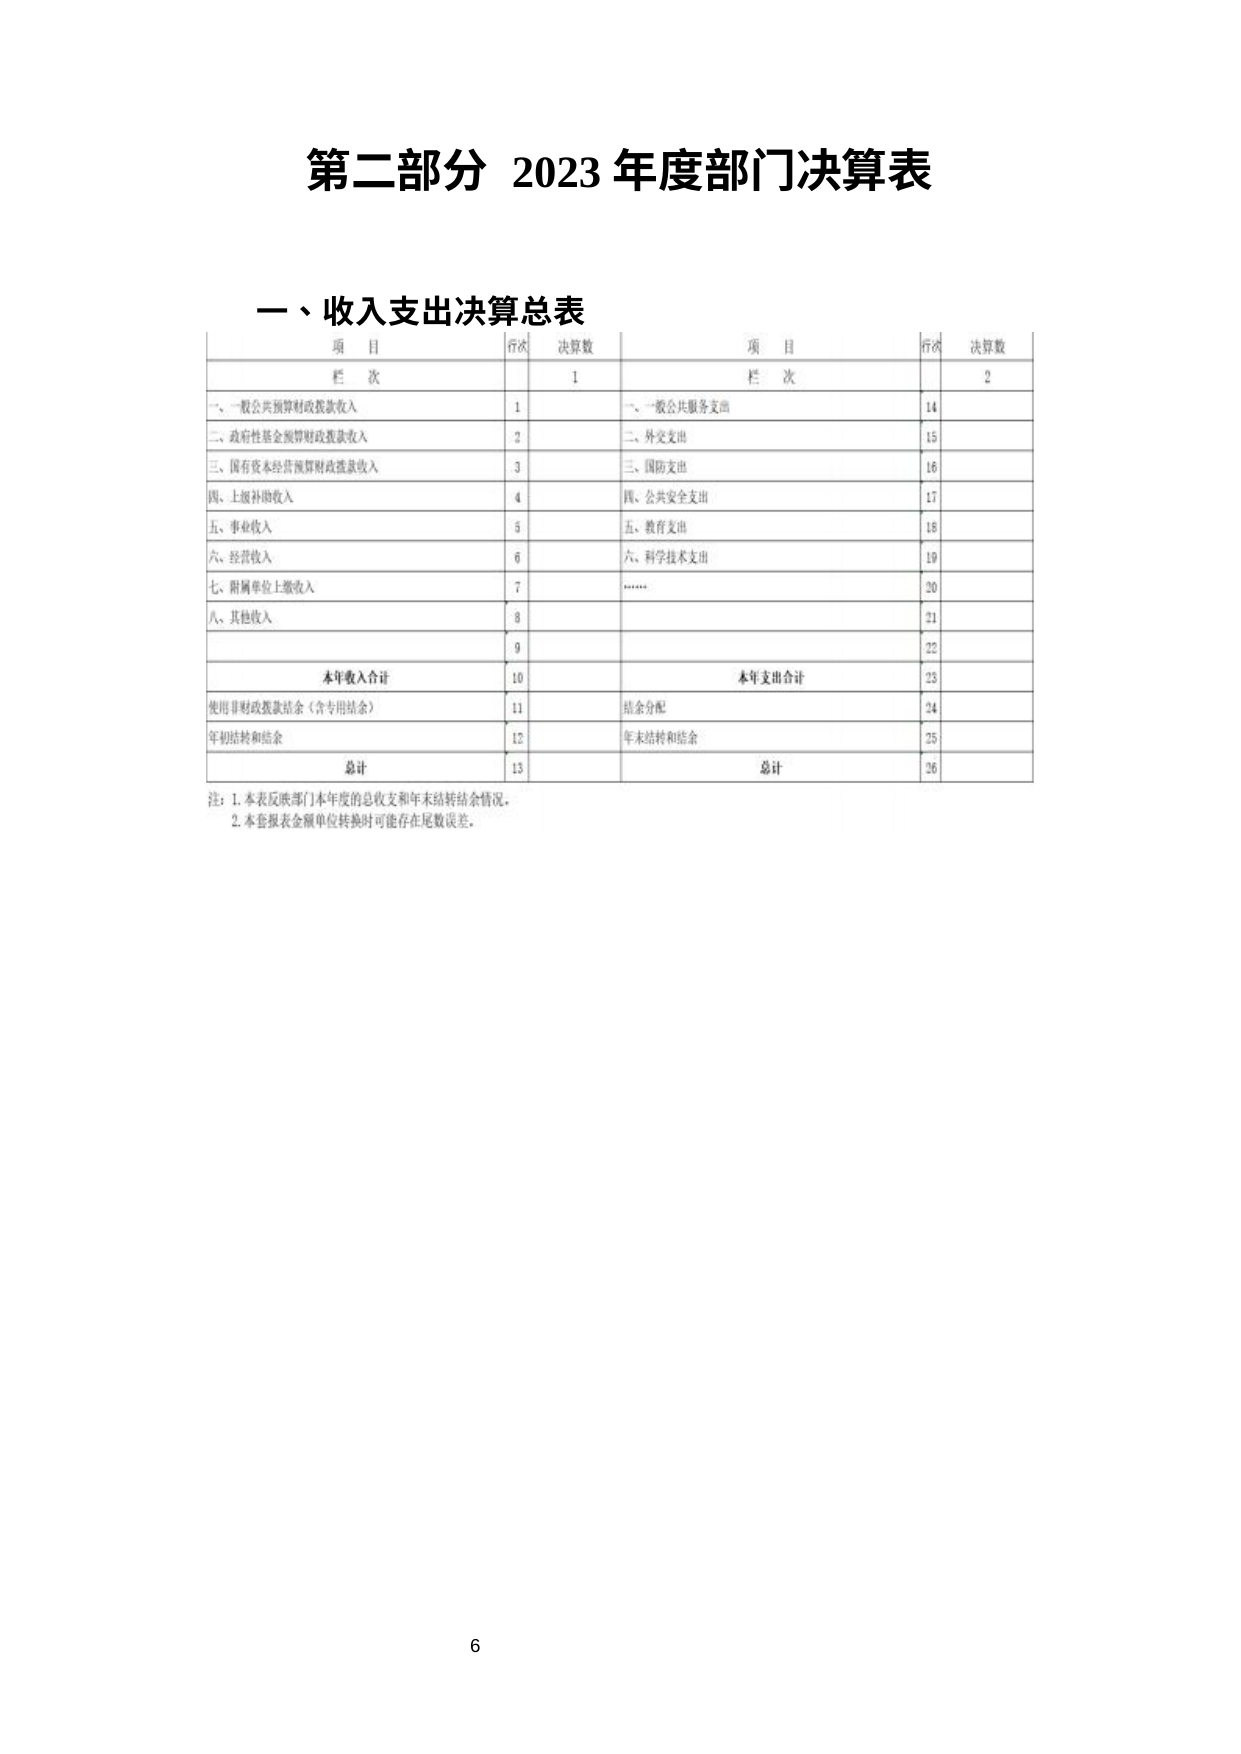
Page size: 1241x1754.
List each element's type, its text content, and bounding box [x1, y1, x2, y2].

text 一、收入支出决算总表 [256, 291, 1054, 332]
text 第二部分 2023 年度部门决算表 [305, 149, 1054, 197]
picture [206, 332, 1034, 836]
